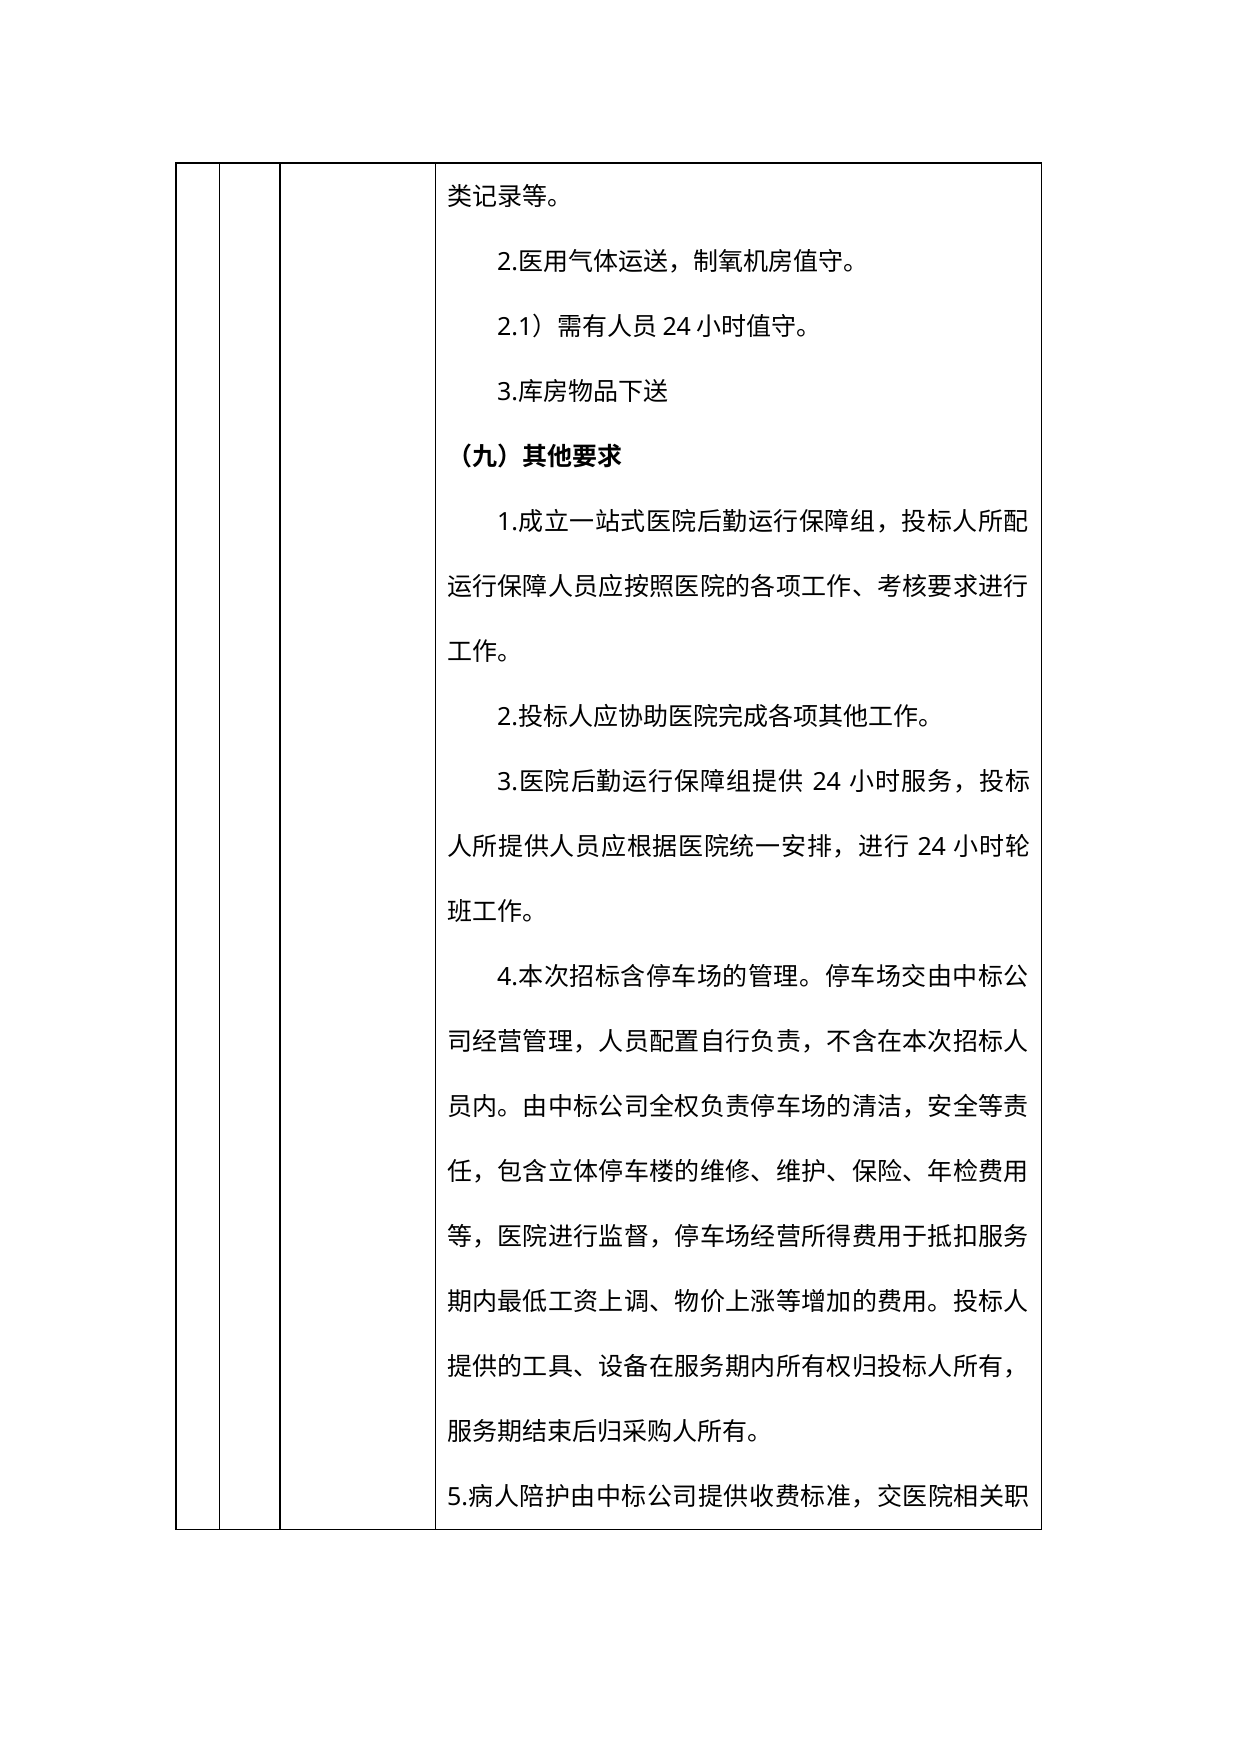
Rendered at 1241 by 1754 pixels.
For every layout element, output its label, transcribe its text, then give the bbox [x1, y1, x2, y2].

table_cell [281, 164, 435, 1528]
table_cell [220, 164, 279, 1528]
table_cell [436, 164, 1041, 1528]
table_cell 1 [177, 164, 219, 1528]
